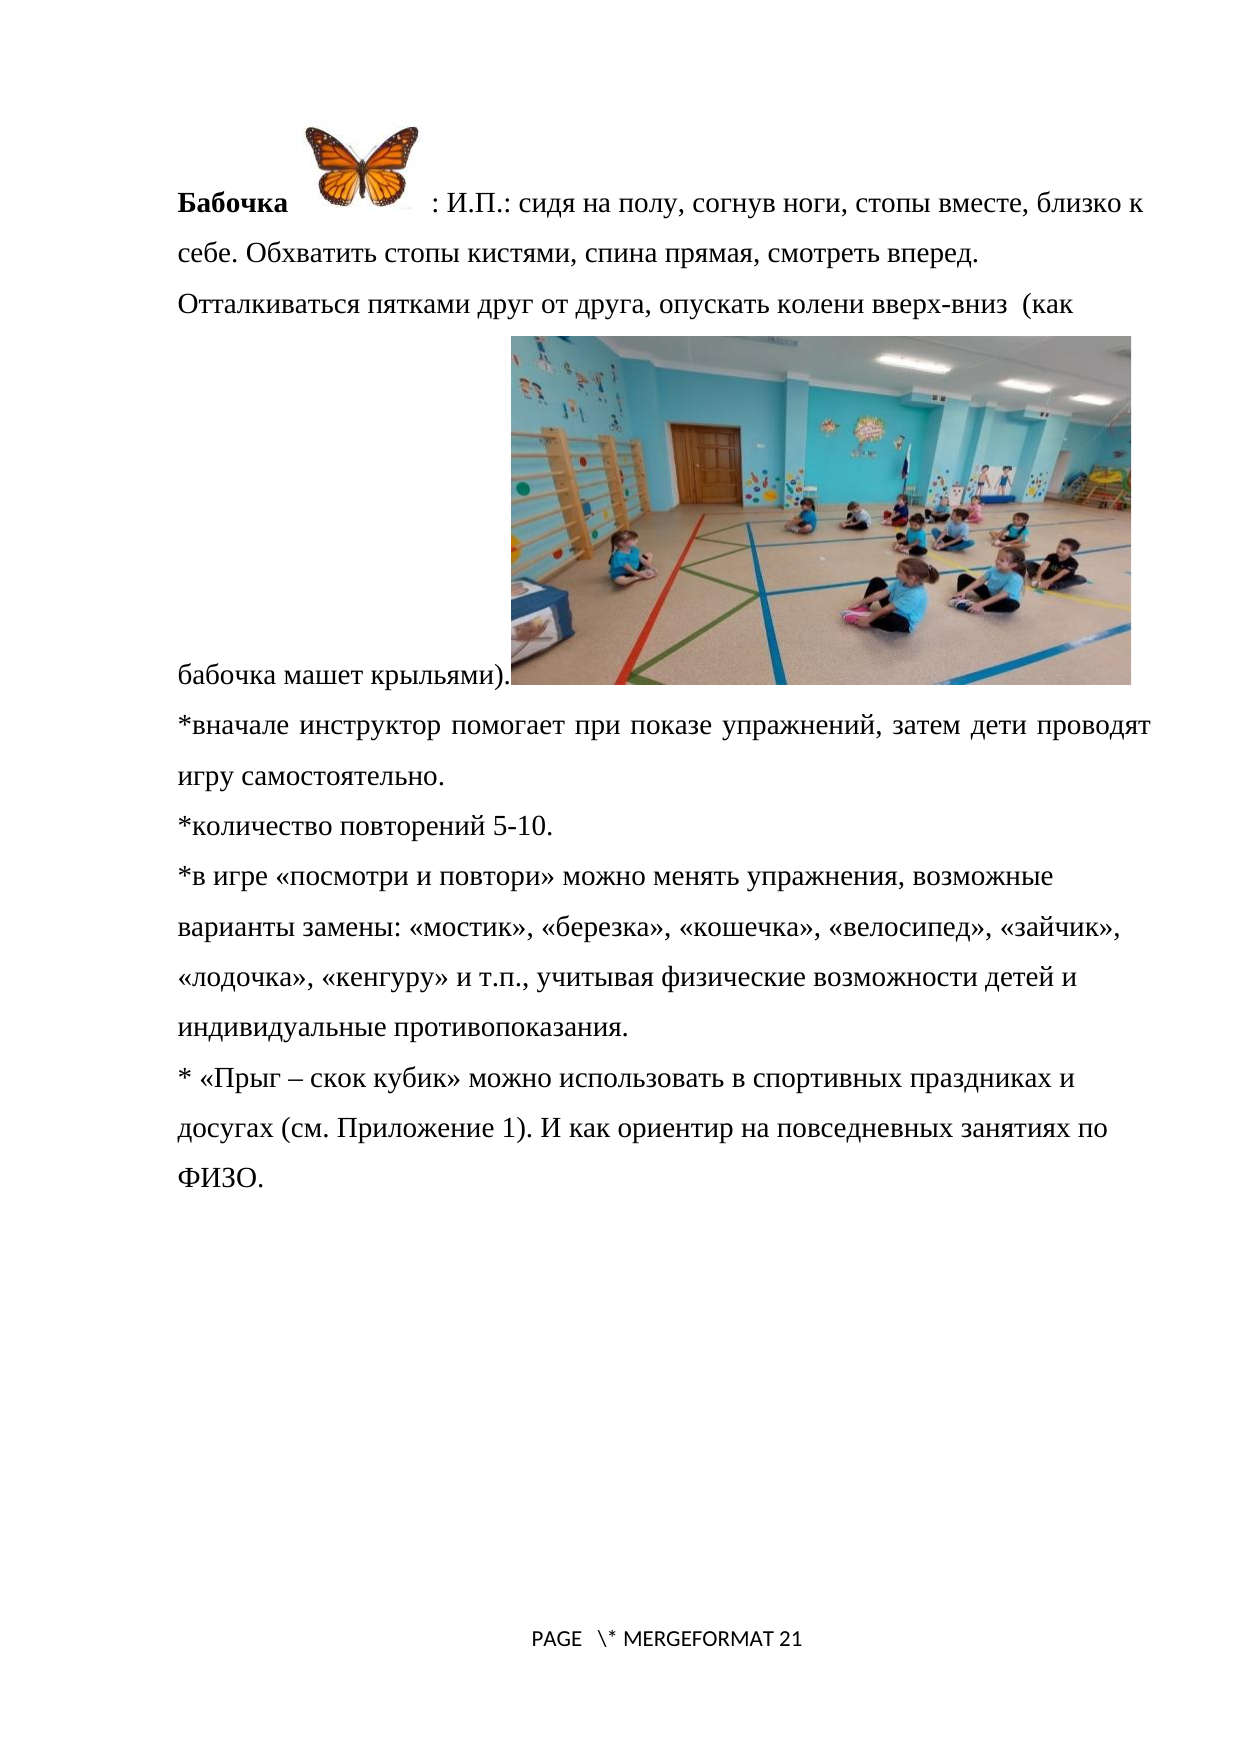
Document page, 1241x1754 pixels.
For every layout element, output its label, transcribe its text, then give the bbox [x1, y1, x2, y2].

text *вначале инструктор помогает при показе упражнений, затем дети проводят игру самостоятельно. [177, 707, 1152, 791]
picture [511, 336, 1132, 685]
text *в игре «посмотри и повтори» можно менять упражнения, возможные варианты замены: «мостик», «березка», «кошечка», «велосипед», «зайчик», «лодочка», «кенгуру» и т.п., учитывая физические возможности детей и индивидуальные противопоказания. [177, 858, 1152, 1043]
text * «Прыг – скок кубик» можно использовать в спортивных праздниках и досугах (см. Приложение 1). И как ориентир на повседневных занятиях по ФИЗО. [177, 1060, 1152, 1194]
picture [295, 118, 431, 213]
text *количество повторений 5-10. [177, 808, 1152, 842]
